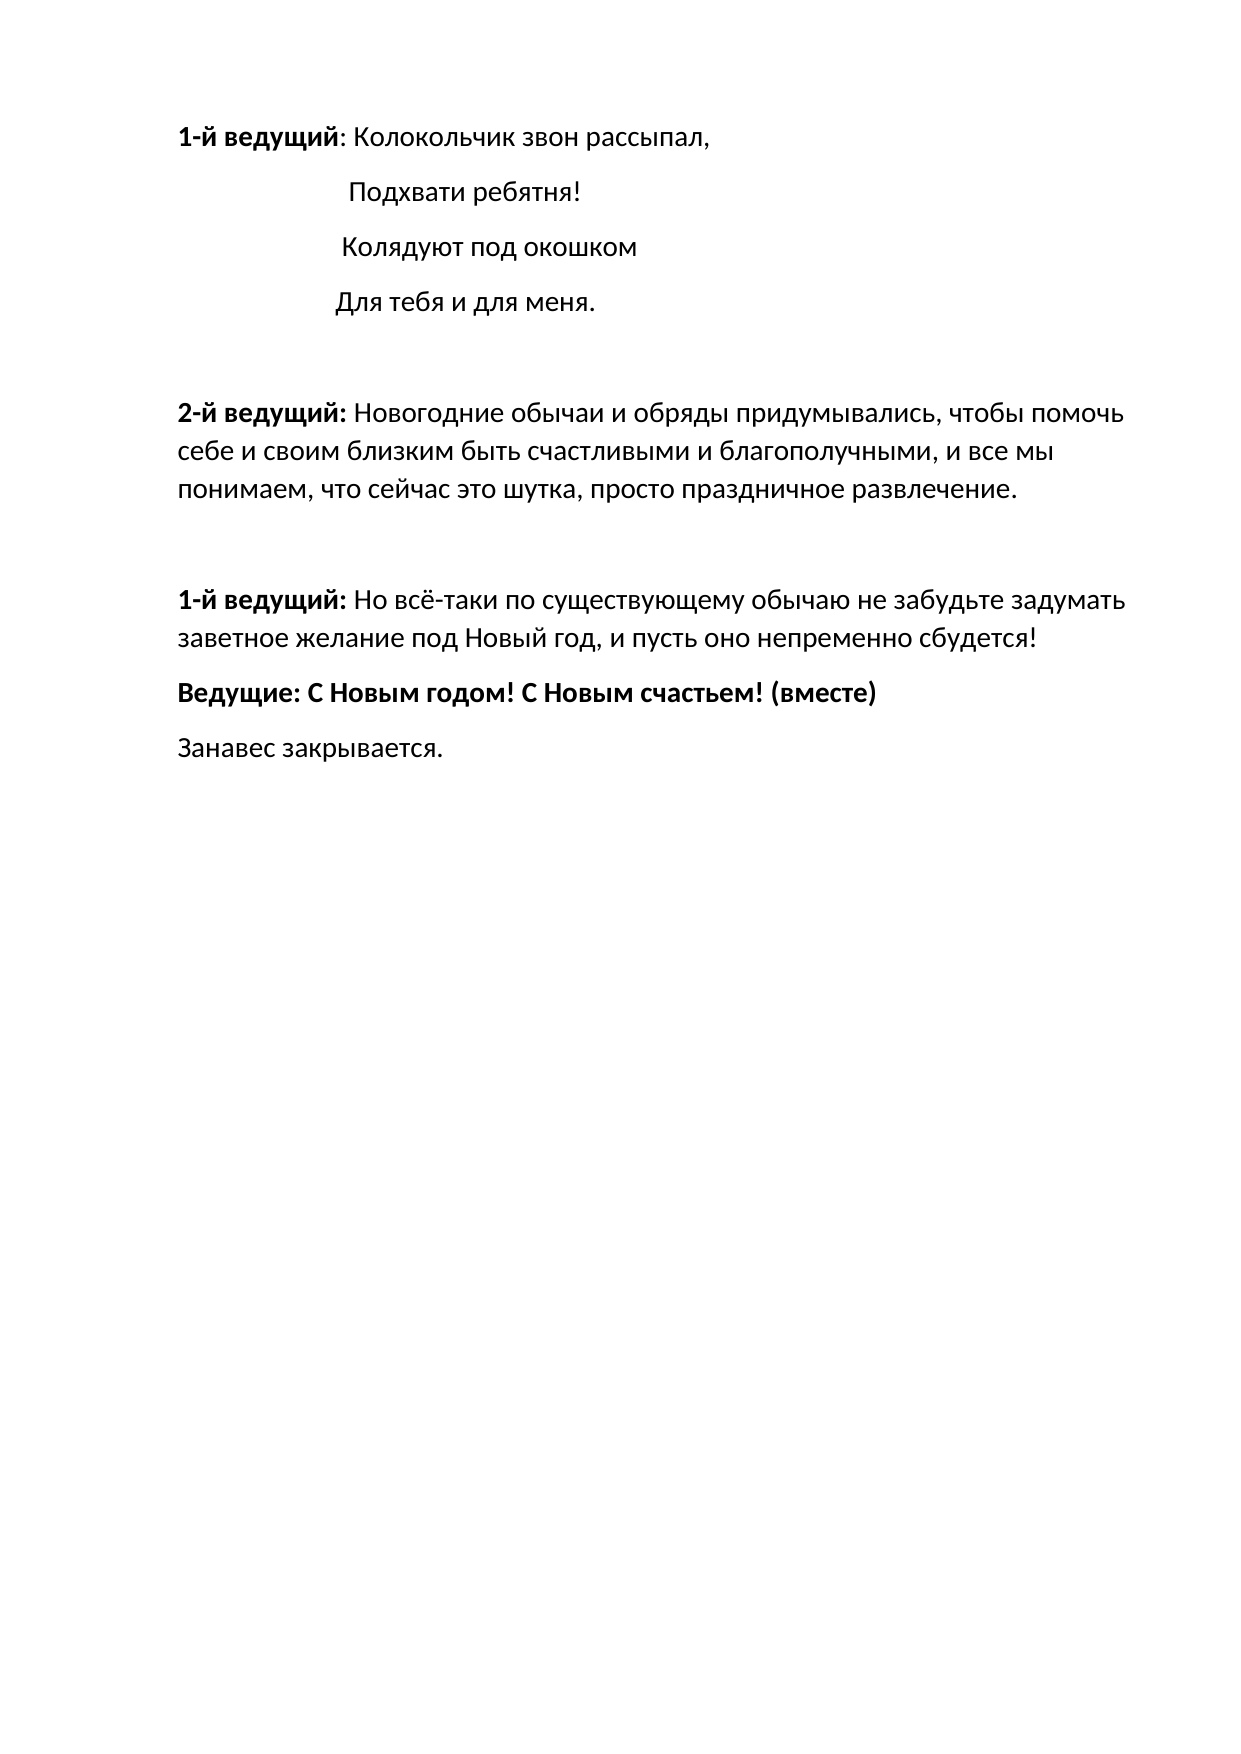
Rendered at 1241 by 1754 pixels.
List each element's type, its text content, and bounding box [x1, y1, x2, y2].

text Ведущие: С Новым годом! С Новым счастьем! (вместе) [177, 674, 1152, 710]
text Подхвати ребятня! [177, 173, 1152, 209]
text 1-й ведущий: Но всё-таки по существующему обычаю не забудьте задумать заветное желание под Новый год, и пусть оно непременно сбудется! [177, 581, 1152, 655]
text Колядуют под окошком [177, 228, 1152, 264]
text Занавес закрывается. [177, 729, 1152, 765]
text 1-й ведущий: Колокольчик звон рассыпал, [177, 118, 1152, 154]
text 2-й ведущий: Новогодние обычаи и обряды придумывались, чтобы помочь себе и своим близким быть счастливыми и благополучными, и все мы понимаем, что сейчас это шутка, просто праздничное развлечение. [177, 394, 1152, 506]
text Для тебя и для меня. [177, 283, 1152, 319]
